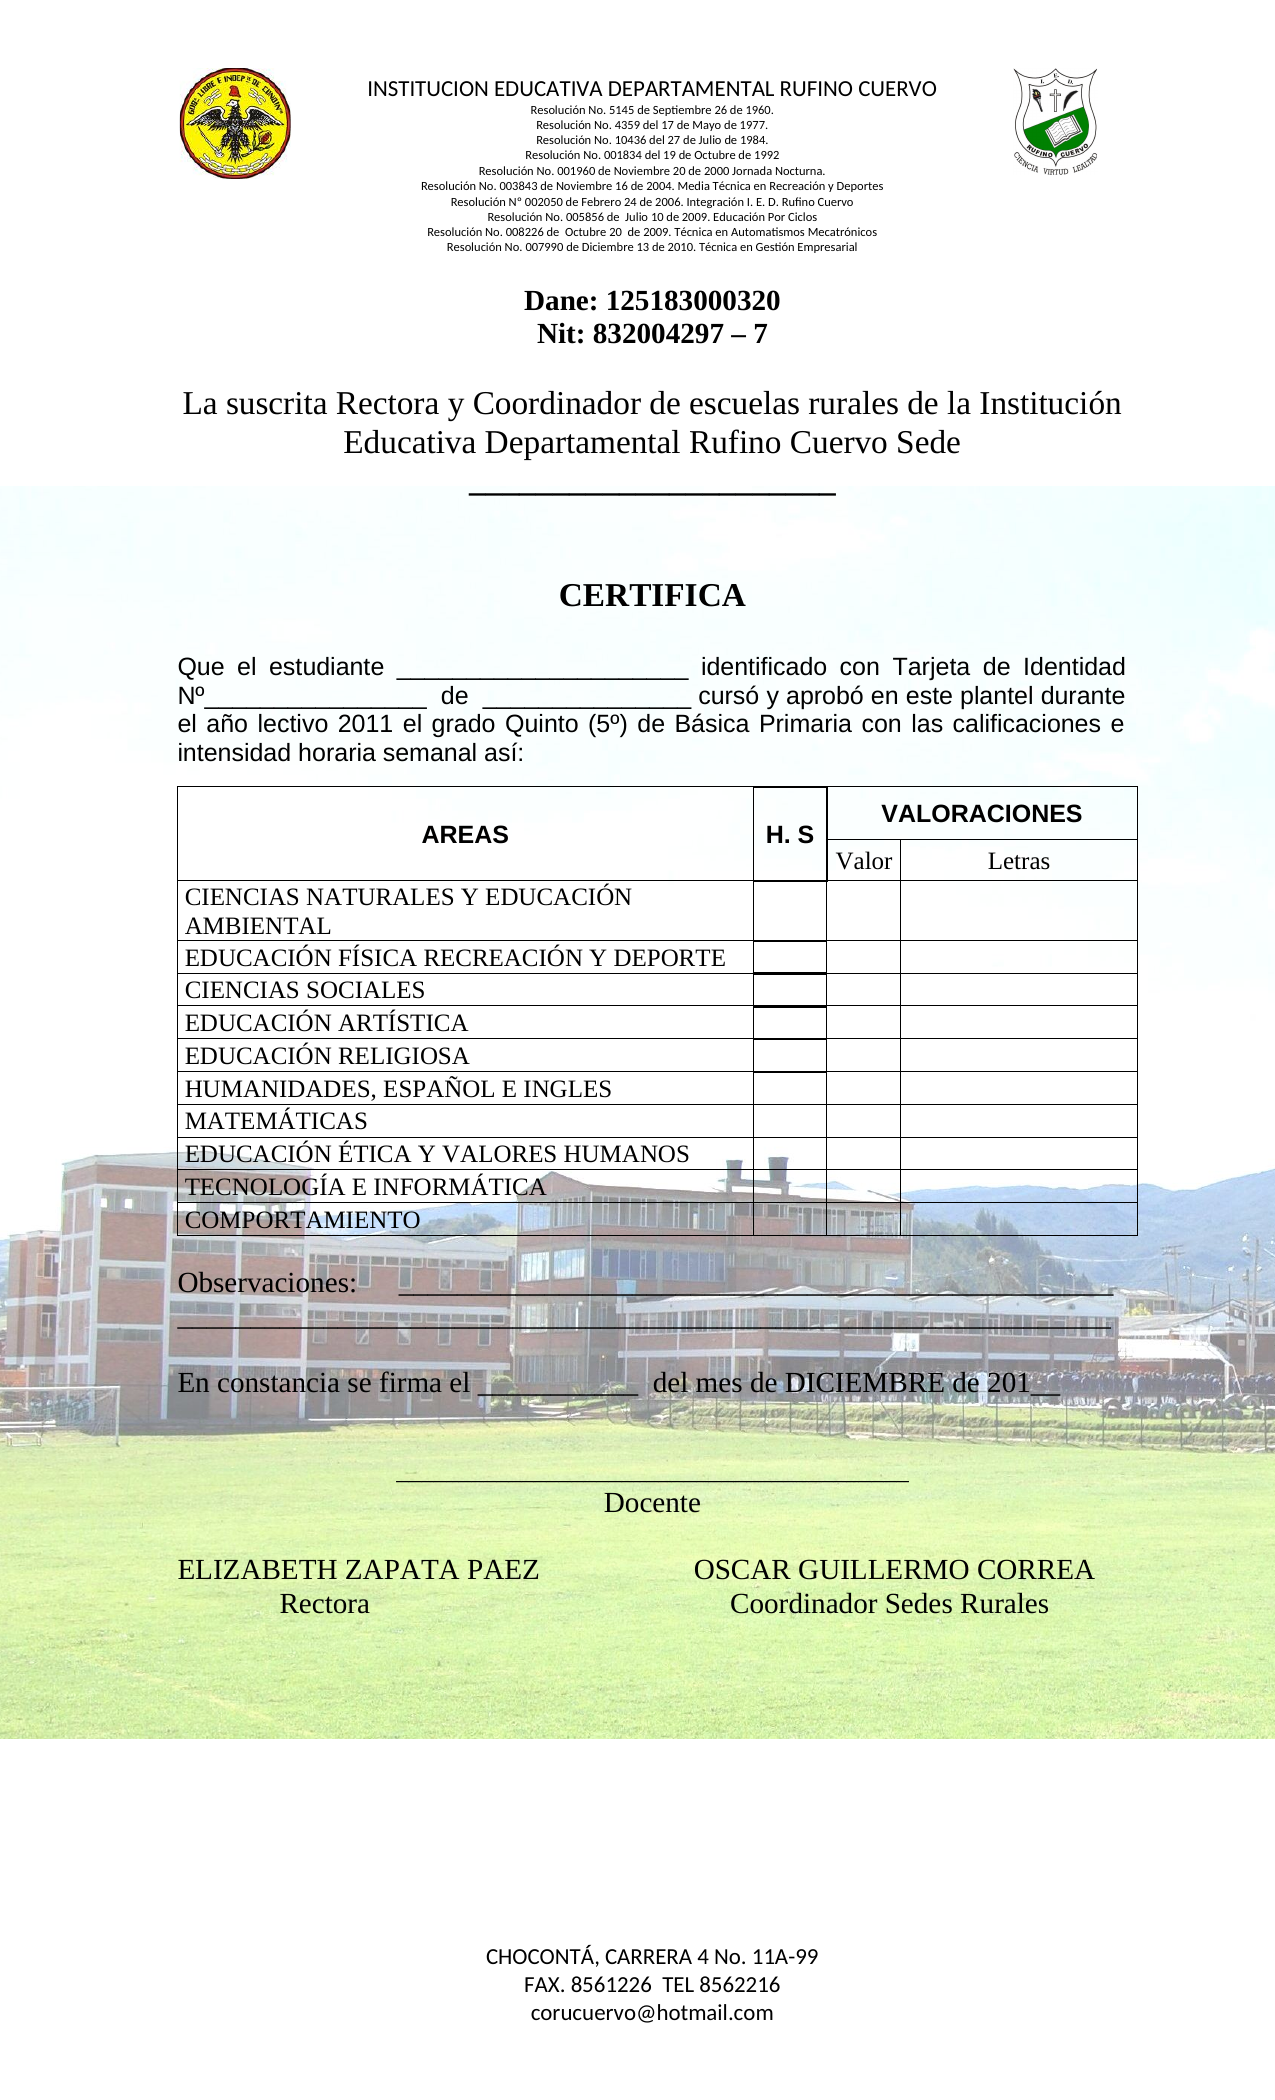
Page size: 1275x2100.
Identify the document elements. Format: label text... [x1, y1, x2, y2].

table_cell [901, 974, 1137, 1005]
table_cell Letras [901, 840, 1137, 880]
text Que el estudiante _____________________ identificado con Tarjeta de Identidad Nº________________ de _______________ cursó y aprobó en este plantel durante el año lectivo 2011 el grado Quinto (5º) de Básica Primaria con las calificaciones e intensidad horaria semanal así: [177, 652, 1127, 767]
table_cell [827, 1170, 900, 1202]
table_cell [901, 1039, 1137, 1071]
text CERTIFICA [177, 575, 1127, 614]
table_cell [827, 1203, 900, 1235]
text Nit: 832004297 – 7 [177, 317, 1127, 350]
table_cell [827, 1072, 900, 1104]
table_cell [901, 1006, 1137, 1038]
table_cell [901, 1138, 1137, 1169]
table_header AREAS [178, 787, 753, 880]
table_cell [827, 974, 900, 1005]
table_cell CIENCIAS SOCIALES [178, 974, 753, 1005]
table_cell [754, 1105, 826, 1137]
table_cell HUMANIDADES, ESPAÑOL E INGLES [178, 1072, 753, 1104]
picture [0, 486, 1275, 1739]
text ________________________________________________________________ [177, 1298, 1127, 1332]
text Rectora Coordinador Sedes Rurales [177, 1586, 1127, 1619]
table_cell [754, 1138, 826, 1169]
table_cell [827, 1006, 900, 1038]
table_cell [827, 941, 900, 972]
table_cell [754, 1170, 826, 1202]
table_cell TECNOLOGÍA E INFORMÁTICA [178, 1170, 753, 1202]
text _________________________________________ [177, 1456, 1127, 1485]
table_cell [827, 1138, 900, 1169]
table_cell [827, 1039, 900, 1071]
table_cell [754, 975, 826, 1005]
text ELIZABETH ZAPATA PAEZ OSCAR GUILLERMO CORREA [177, 1552, 1127, 1586]
text En constancia se firma el ___________ del mes de DICIEMBRE de 201__ [177, 1365, 1127, 1399]
table_header H. S [754, 788, 826, 880]
text ______________________ [177, 460, 1127, 499]
text La suscrita Rectora y Coordinador de escuelas rurales de la Institución Educativa Departamental Rufino Cuervo Sede [177, 384, 1127, 460]
table_cell [754, 1008, 826, 1038]
table_cell [754, 882, 826, 940]
table_cell [754, 1203, 826, 1235]
table_cell MATEMÁTICAS [178, 1105, 753, 1137]
text Dane: 125183000320 [177, 283, 1127, 317]
table_header VALORACIONES [828, 787, 1137, 839]
table_cell [827, 881, 900, 940]
table_cell CIENCIAS NATURALES Y EDUCACIÓN AMBIENTAL [178, 881, 753, 940]
table_cell COMPORTAMIENTO [178, 1203, 753, 1235]
picture [179, 68, 291, 179]
table_cell [827, 1105, 900, 1137]
text Observaciones: _________________________________________________ [177, 1265, 1127, 1298]
table_cell [901, 941, 1137, 972]
picture [1013, 68, 1098, 175]
table_cell [901, 1105, 1137, 1137]
table_cell EDUCACIÓN FÍSICA RECREACIÓN Y DEPORTE [178, 941, 753, 972]
table_cell [754, 942, 826, 972]
table_cell [901, 1170, 1137, 1202]
text Docente [177, 1485, 1127, 1519]
table_cell Valor [828, 840, 900, 880]
table_cell EDUCACIÓN ARTÍSTICA [178, 1006, 753, 1038]
table_cell [901, 1203, 1137, 1235]
table_cell EDUCACIÓN RELIGIOSA [178, 1039, 753, 1071]
table_cell [901, 1072, 1137, 1104]
table_cell [754, 1073, 826, 1104]
table_cell EDUCACIÓN ÉTICA Y VALORES HUMANOS [178, 1138, 753, 1169]
table_cell [901, 881, 1137, 940]
table_cell [754, 1040, 826, 1071]
